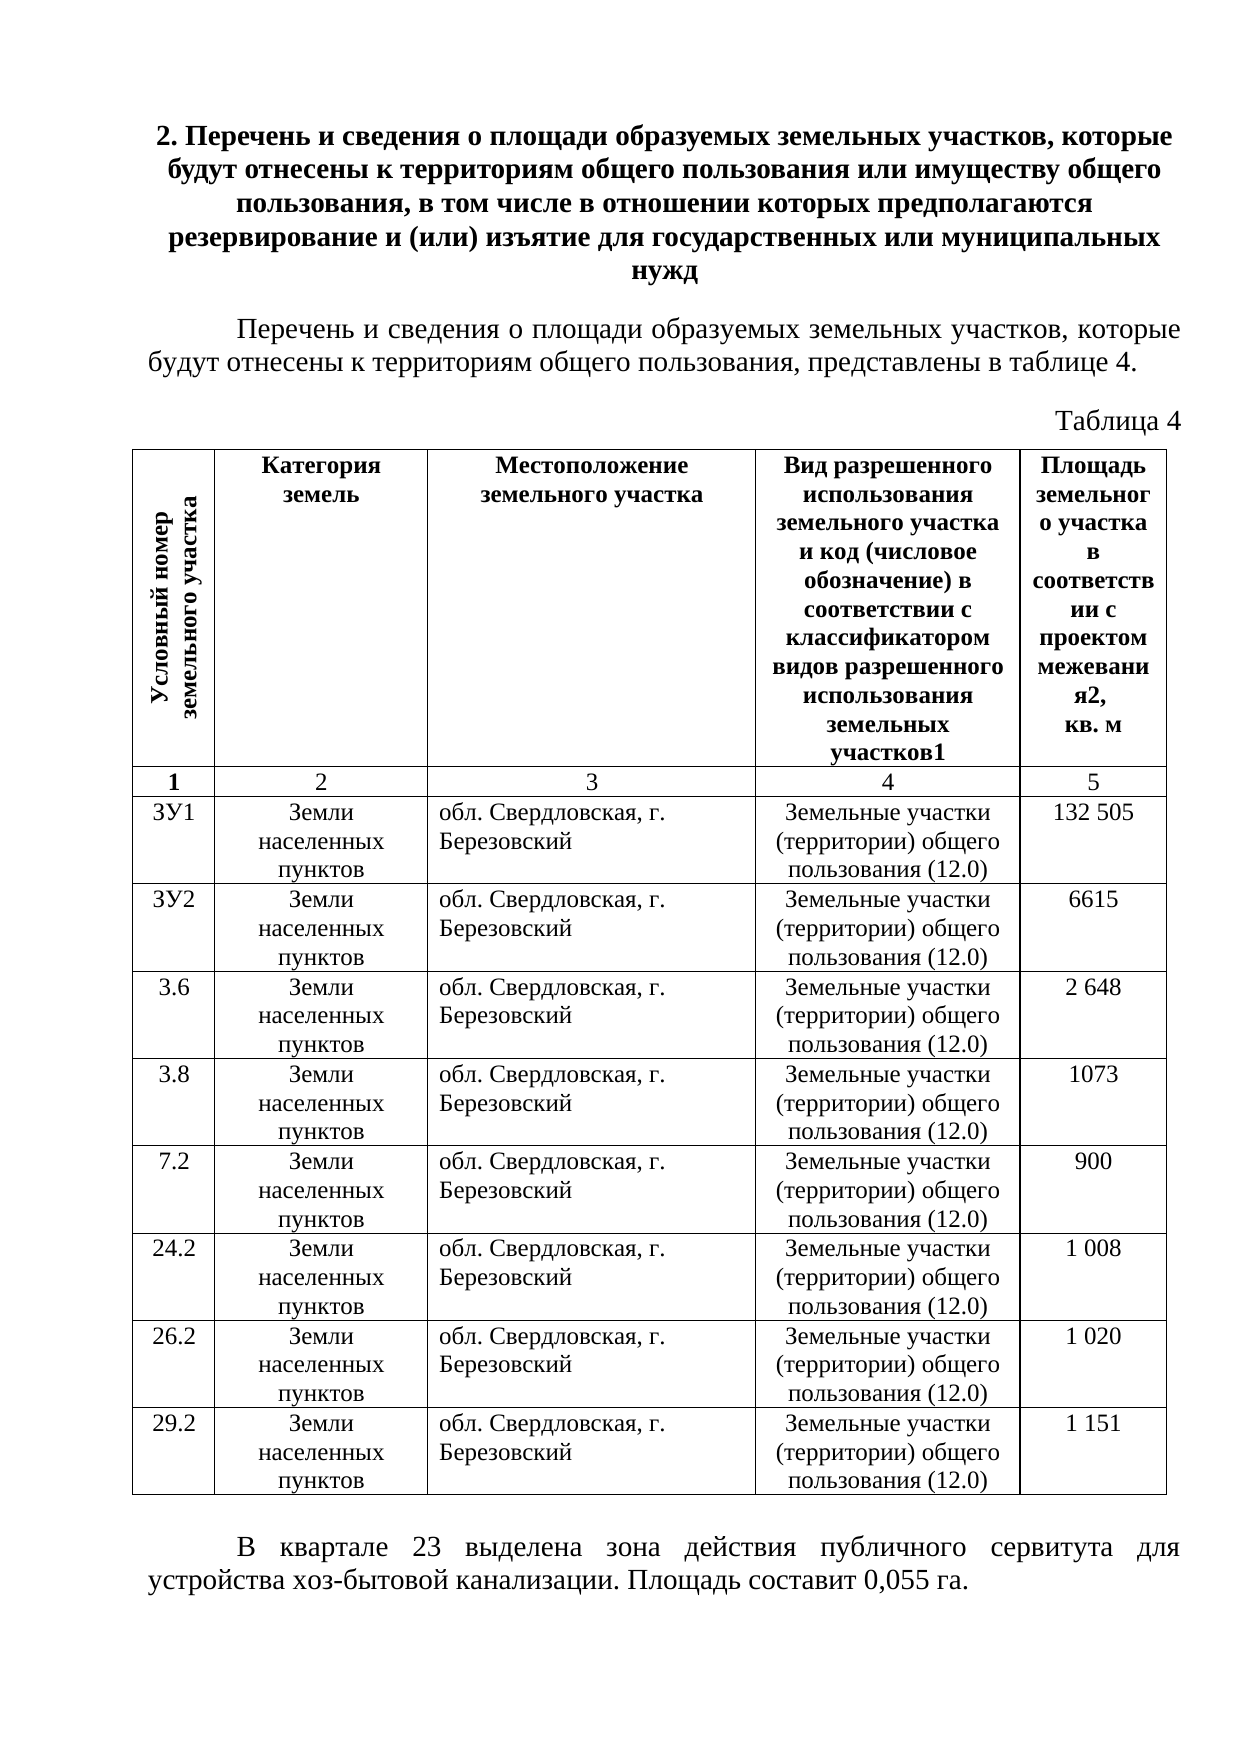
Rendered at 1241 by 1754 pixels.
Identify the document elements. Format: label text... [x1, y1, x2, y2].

text Перечень и сведения о площади образуемых земельных участков, которые будут отнесены к территориям общего пользования, представлены в таблице 4. [148, 311, 1181, 378]
table_cell обл. Свердловская, г. Березовский [428, 972, 755, 1058]
table_cell 26.2 [133, 1321, 214, 1407]
table_cell 2 648 [1021, 972, 1166, 1058]
table_cell Земельные участки (территории) общего пользования (12.0) [756, 972, 1019, 1058]
table_cell Земельные участки (территории) общего пользования (12.0) [756, 1408, 1019, 1494]
table_cell 1 [133, 767, 214, 796]
table_cell 1 151 [1021, 1408, 1166, 1494]
table_cell Земли населенных пунктов [215, 972, 427, 1058]
table_cell обл. Свердловская, г. Березовский [428, 1059, 755, 1145]
table_cell обл. Свердловская, г. Березовский [428, 1408, 755, 1494]
table_cell 3.8 [133, 1059, 214, 1145]
subtitle 2. Перечень и сведения о площади образуемых земельных участков, которые будут отнесены к территориям общего пользования или имуществу общего пользования, в том числе в отношении которых предполагаются резервирование и (или) изъятие для государственных или муниципальных нужд [148, 118, 1181, 286]
table_cell 4 [756, 767, 1019, 796]
table_cell ЗУ2 [133, 884, 214, 971]
table_cell обл. Свердловская, г. Березовский [428, 1234, 755, 1320]
table_cell Земли населенных пунктов [215, 1059, 427, 1145]
table_cell Земли населенных пунктов [215, 1321, 427, 1407]
table_cell Земельные участки (территории) общего пользования (12.0) [756, 1146, 1019, 1232]
table_cell Земельные участки (территории) общего пользования (12.0) [756, 1321, 1019, 1407]
table_cell 2 [215, 767, 427, 796]
table_cell Земельные участки (территории) общего пользования (12.0) [756, 1059, 1019, 1145]
table_cell Земельные участки (территории) общего пользования (12.0) [756, 1234, 1019, 1320]
table_cell 7.2 [133, 1146, 214, 1232]
table_cell Земли населенных пунктов [215, 797, 427, 883]
table_cell Земельные участки (территории) общего пользования (12.0) [756, 797, 1019, 883]
table_cell Земли населенных пунктов [215, 884, 427, 971]
table_cell Земельные участки (территории) общего пользования (12.0) [756, 884, 1019, 971]
table_cell 1073 [1021, 1059, 1166, 1145]
table_cell обл. Свердловская, г. Березовский [428, 884, 755, 971]
table_cell 3 [428, 767, 755, 796]
table_cell обл. Свердловская, г. Березовский [428, 797, 755, 883]
table_cell Земли населенных пунктов [215, 1234, 427, 1320]
table_header Местоположение земельного участка [428, 450, 755, 766]
table_cell 3.6 [133, 972, 214, 1058]
table_cell 1 020 [1021, 1321, 1166, 1407]
table_header Вид разрешенного использования земельного участка и код (числовое обозначение) в соответствии с классификатором видов разрешенного использования земельных участков1 [756, 450, 1019, 766]
table_cell 5 [1021, 767, 1166, 796]
text В квартале 23 выделена зона действия публичного сервитута для устройства хоз-бытовой канализации. Площадь составит 0,055 га. [148, 1529, 1181, 1596]
table_cell 1 008 [1021, 1234, 1166, 1320]
table_header Категория земель [215, 450, 427, 766]
text Таблица 4 [148, 403, 1181, 436]
table_cell 900 [1021, 1146, 1166, 1232]
table_header Условный номер земельного участка [133, 450, 214, 766]
table_cell обл. Свердловская, г. Березовский [428, 1146, 755, 1232]
table_cell 132 505 [1021, 797, 1166, 883]
table_cell 24.2 [133, 1234, 214, 1320]
table_cell 6615 [1021, 884, 1166, 971]
table_cell Земли населенных пунктов [215, 1146, 427, 1232]
table_cell 29.2 [133, 1408, 214, 1494]
table_cell ЗУ1 [133, 797, 214, 883]
table_cell обл. Свердловская, г. Березовский [428, 1321, 755, 1407]
table_header Площадь земельного участка в соответствии с проектом межевания2, кв. м [1021, 450, 1166, 766]
table_cell Земли населенных пунктов [215, 1408, 427, 1494]
